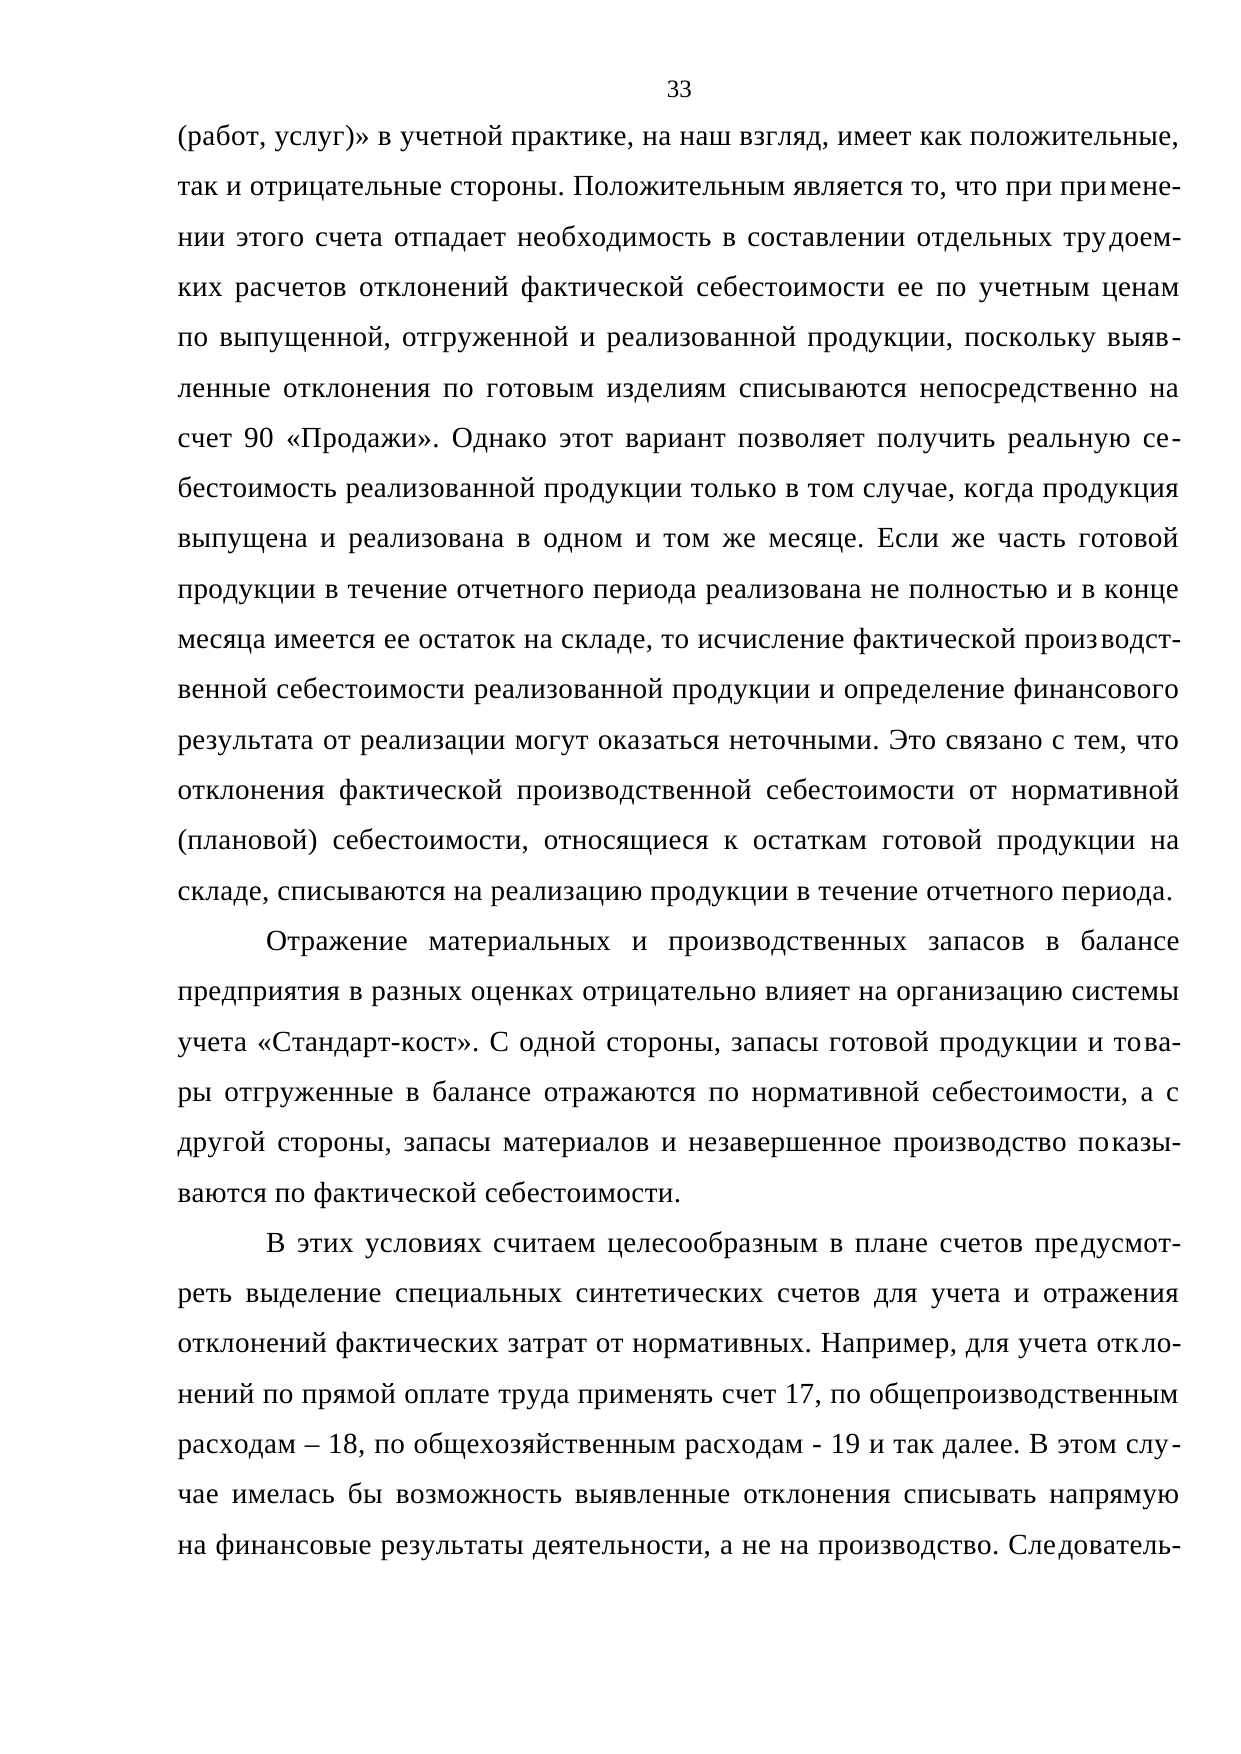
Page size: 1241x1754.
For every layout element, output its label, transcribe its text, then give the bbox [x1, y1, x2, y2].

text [177, 118, 1181, 906]
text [177, 1225, 1181, 1560]
text Отражение материальных и производственных запасов в балансе предприятия в разных оценках отрицательно влияет на организацию системы учета «Стандарт-кост». С одной стороны, запасы готовой продукции и товары отгруженные в балансе отражаются по нормативной себестоимости, а с другой стороны, запасы материалов и незавершенное производство показываются по фактической себестоимости. [177, 923, 1181, 1208]
